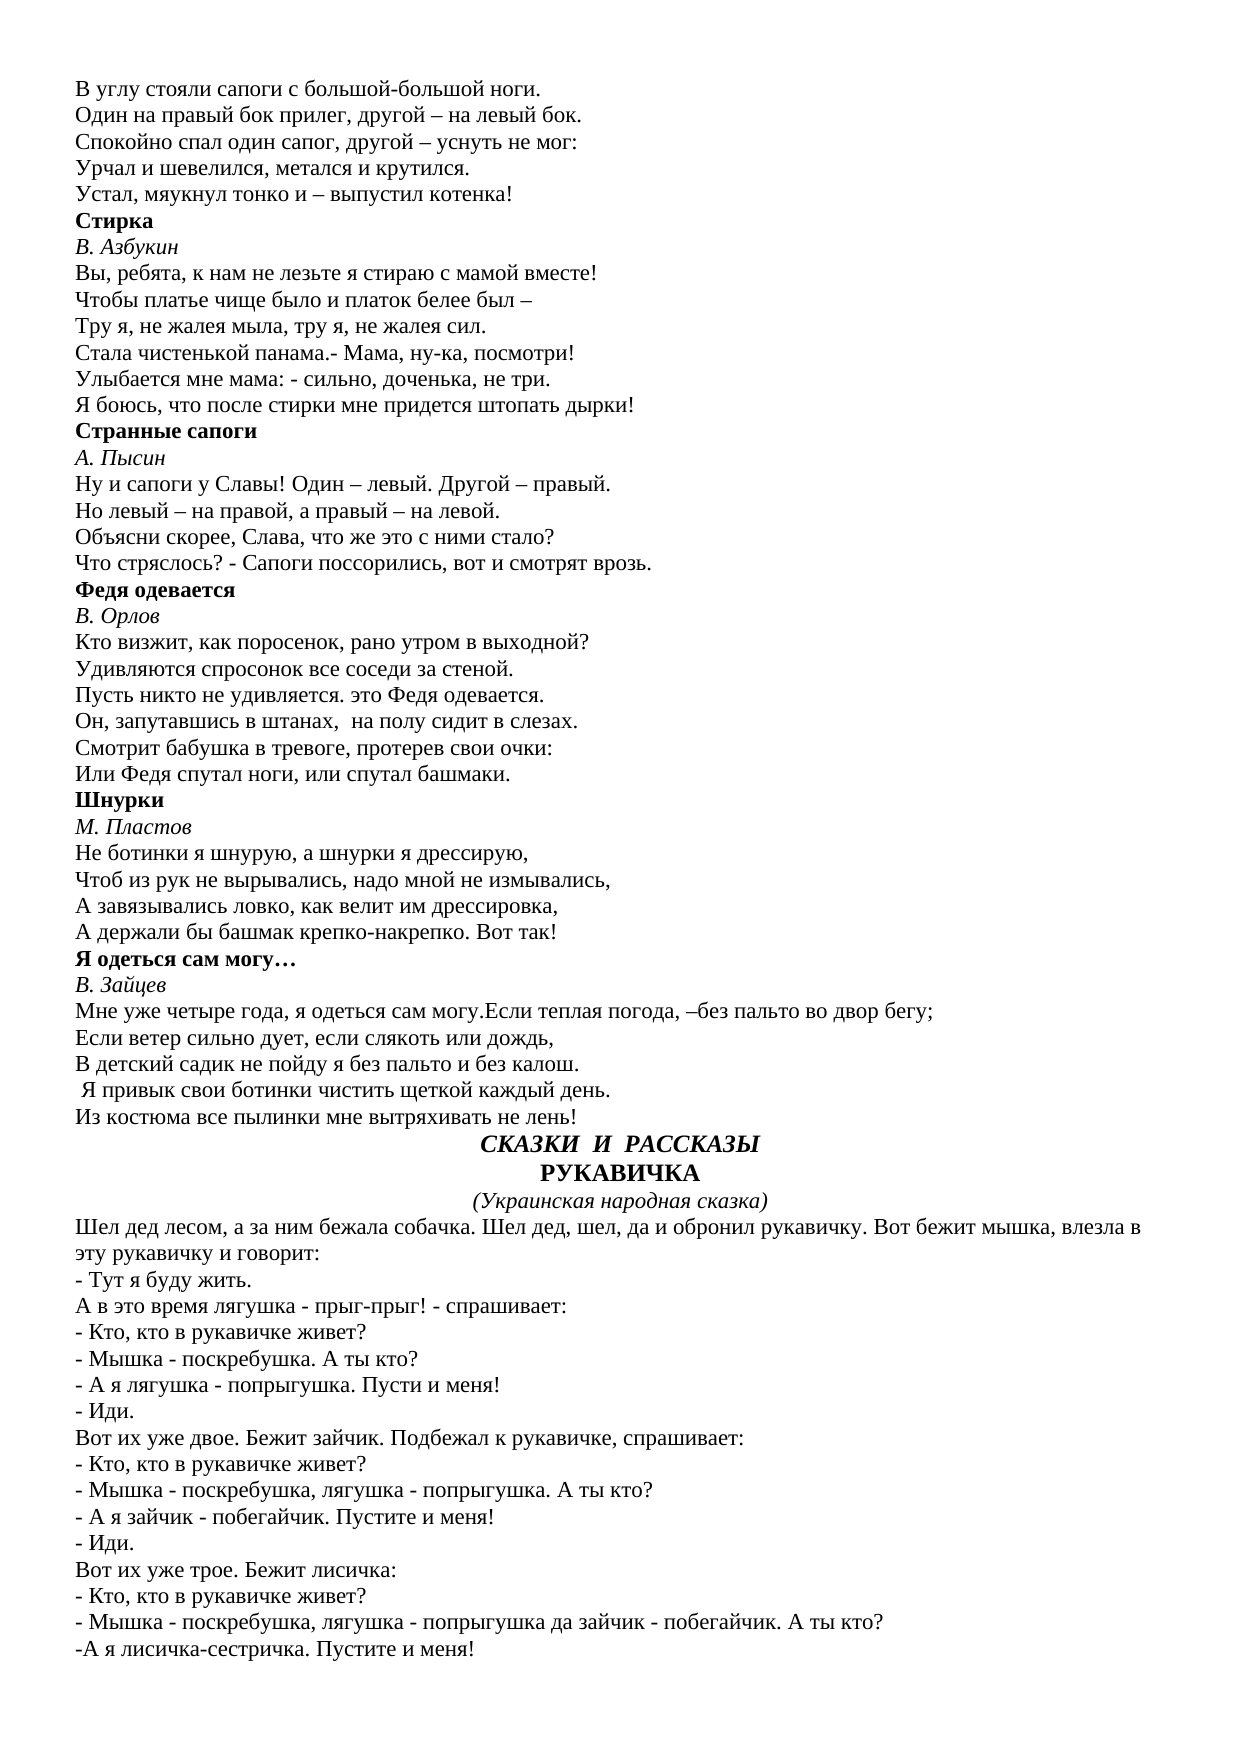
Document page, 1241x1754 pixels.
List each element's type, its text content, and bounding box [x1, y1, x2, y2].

text В. Зайцев [75, 971, 1165, 997]
text В. Азбукин [75, 233, 1165, 259]
text Кто визжит, как поросенок, рано утром в выходной? Удивляются спросонок все соседи за стеной. Пусть никто не удивляется. это Федя одевается. Он, запутавшись в штанах, на полу сидит в слезах. Смотрит бабушка в тревоге, протерев свои очки: Или Федя спутал ноги, или спутал башмаки. [75, 628, 1165, 787]
text В углу стояли сапоги с большой-большой ноги. Один на правый бок прилег, другой – на левый бок. Спокойно спал один сапог, другой – уснуть не мог: Урчал и шевелился, метался и крутился. Устал, мяукнул тонко и – выпустил котенка! [75, 75, 1165, 207]
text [75, 1213, 1165, 1661]
text Вы, ребята, к нам не лезьте я стираю с мамой вместе! Чтобы платье чище было и платок белее был – Тру я, не жалея мыла, тру я, не жалея сил. Стала чистенькой панама.- Мама, ну-ка, посмотри! Улыбается мне мама: - сильно, доченька, не три. Я боюсь, что после стирки мне придется штопать дырки! [75, 259, 1165, 418]
text Я одеться сам могу… [75, 945, 1165, 971]
text СКАЗКИ И РАССКАЗЫ [75, 1129, 1165, 1158]
text Шнурки [75, 787, 1165, 813]
text А. Пысин [75, 444, 1165, 470]
text Я привык свои ботинки чистить щеткой каждый день. Из костюма все пылинки мне вытряхивать не лень! [75, 1076, 1165, 1129]
text Не ботинки я шнурую, а шнурки я дрессирую, Чтоб из рук не вырывались, надо мной не измывались, А завязывались ловко, как велит им дрессировка, А держали бы башмак крепко-накрепко. Вот так! [75, 839, 1165, 945]
text Стирка [75, 207, 1165, 233]
text Мне уже четыре года, я одеться сам могу.Если теплая погода, –без пальто во двор бегу; Если ветер сильно дует, если слякоть или дождь, В детский садик не пойду я без пальто и без калош. [75, 997, 1165, 1076]
text М. Пластов [75, 813, 1165, 839]
text В. Орлов [75, 602, 1165, 628]
text (Украинская народная сказка) [75, 1187, 1165, 1213]
text Странные сапоги [75, 418, 1165, 444]
text Федя одевается [75, 576, 1165, 602]
text РУКАВИЧКА [75, 1158, 1165, 1187]
text Ну и сапоги у Славы! Один – левый. Другой – правый. Но левый – на правой, а правый – на левой. Объясни скорее, Слава, что же это с ними стало? Что стряслось? - Сапоги поссорились, вот и смотрят врозь. [75, 470, 1165, 576]
